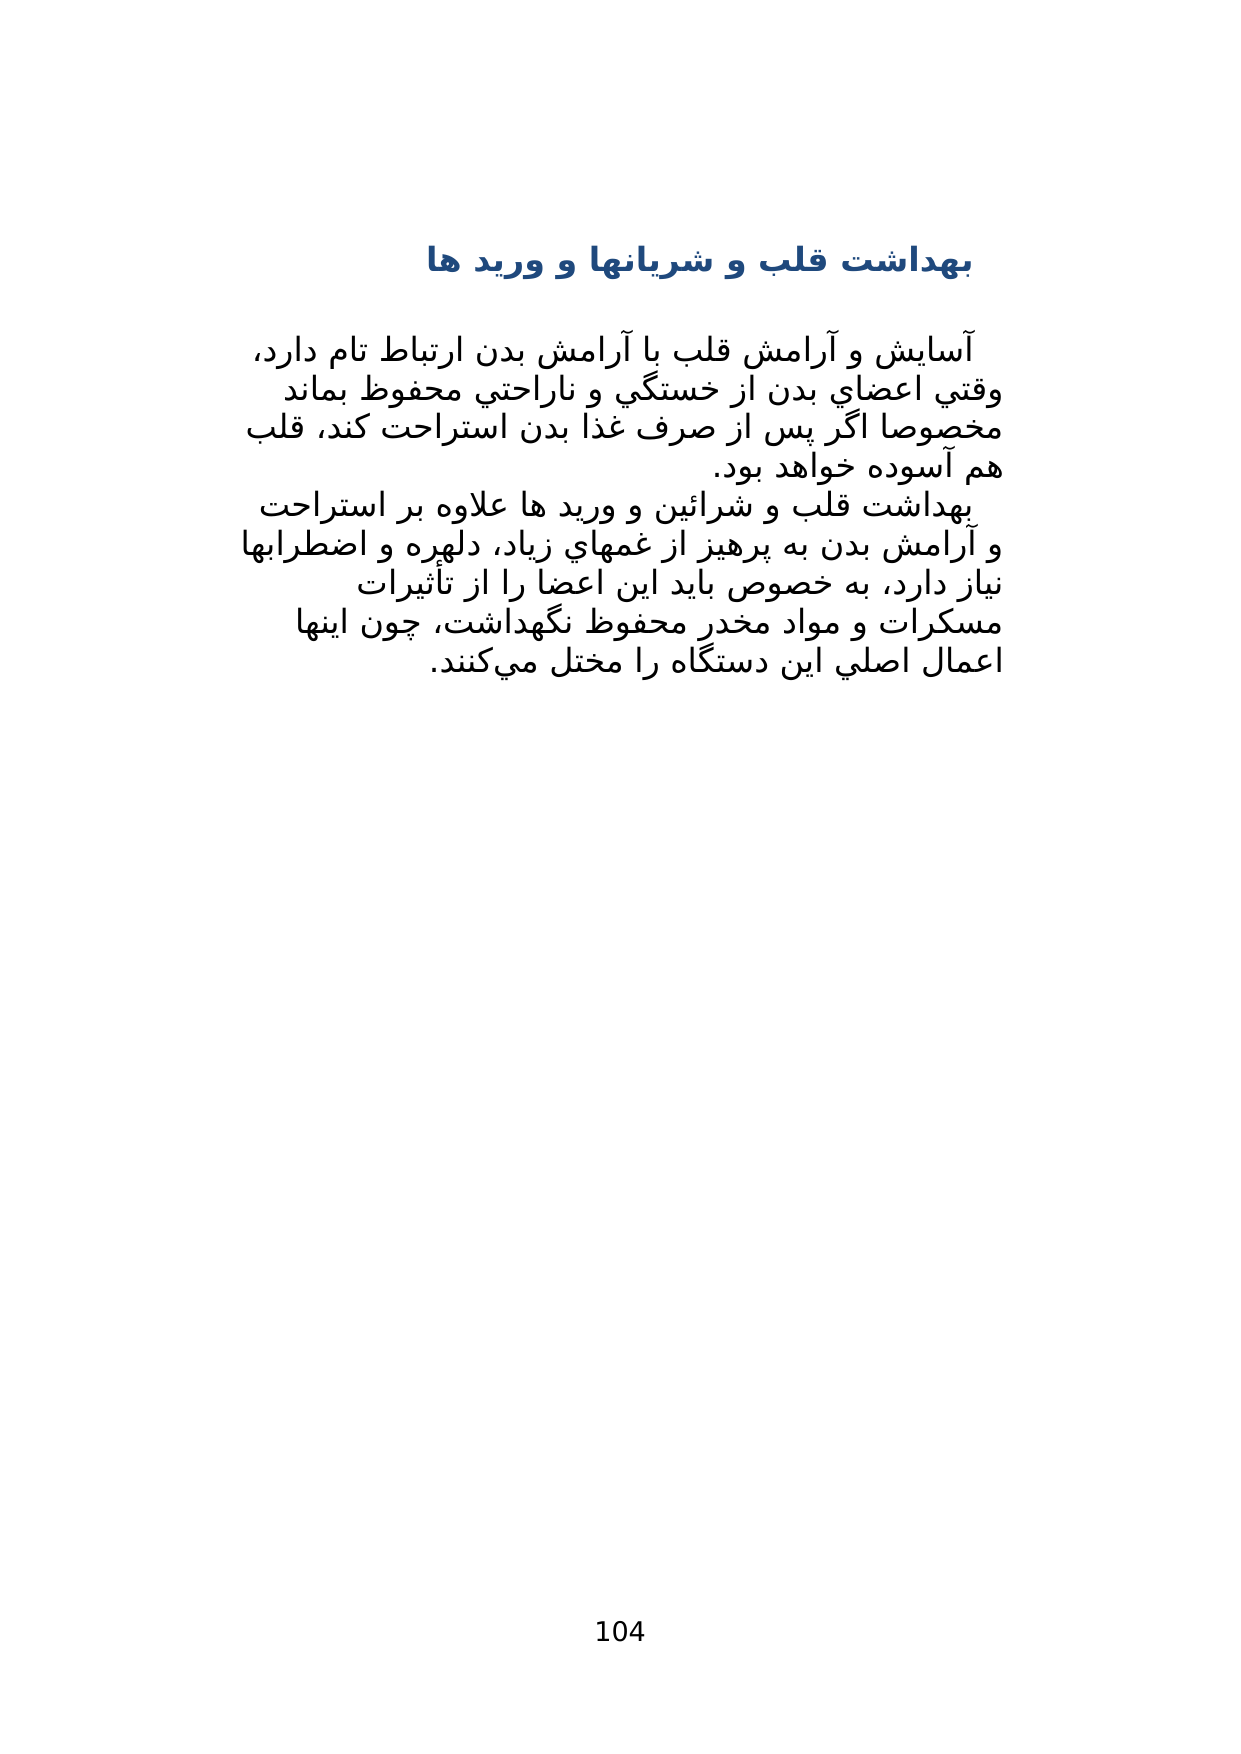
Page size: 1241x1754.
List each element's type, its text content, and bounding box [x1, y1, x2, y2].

text بهداشت قلب و شرائين و وريد ها علاوه بر استراحت و آرامش بدن به پرهيز از غمهاي زياد، دلهره و اضطرابها نياز دارد، به خصوص بايد اين اعضا را از تأثيرات مسكرات و مواد مخدر محفوظ نگهداشت، چون اينها اعمال اصلي اين دستگاه را مختل مي‌كنند. [236, 486, 1004, 680]
text آسايش و آرامش قلب با آرامش بدن ارتباط تام دارد، وقتي اعضاي بدن از خستگي و ناراحتي محفوظ بماند مخصوصا اگر پس از صرف غذا بدن استراحت كند، قلب هم آسوده خواهد بود. [236, 330, 1004, 486]
subtitle بهداشت قلب و شريانها و وريد ها [236, 241, 1004, 279]
